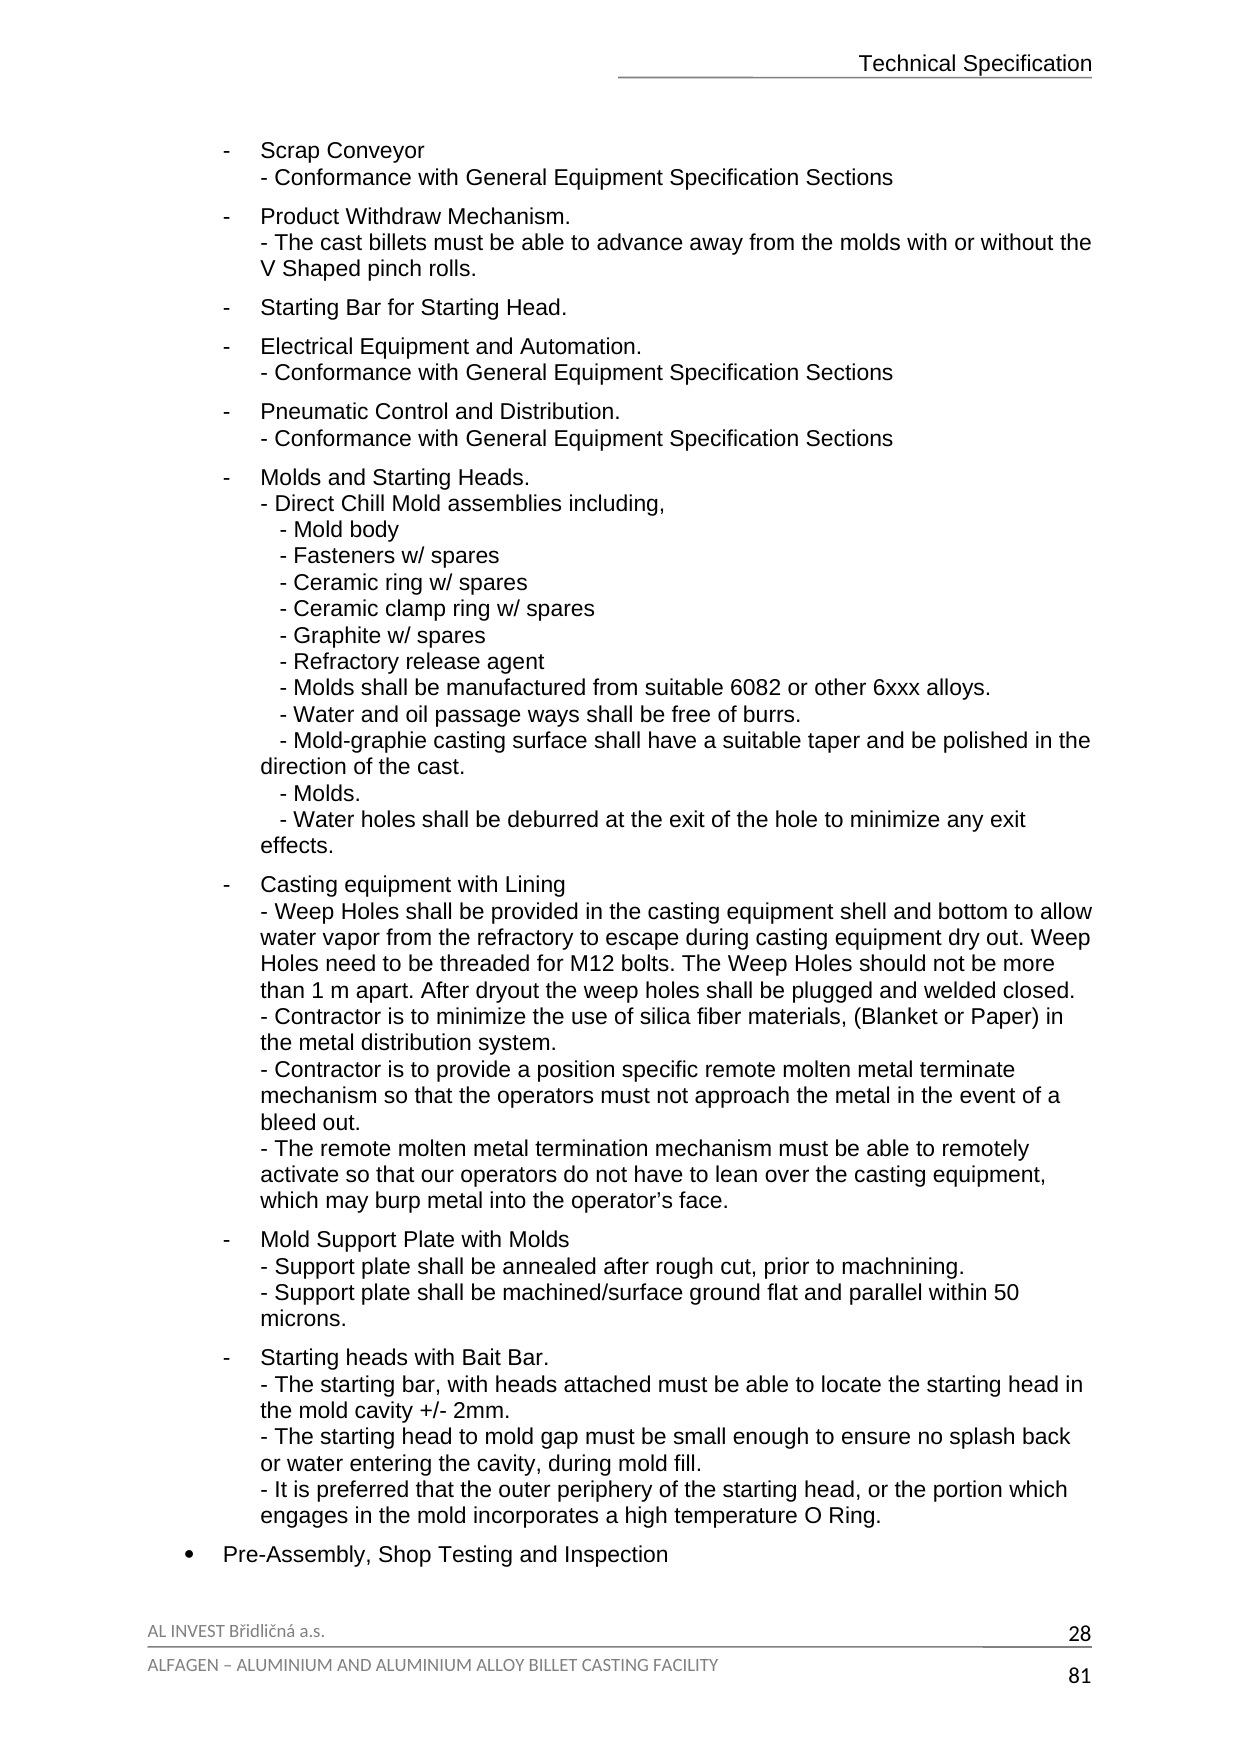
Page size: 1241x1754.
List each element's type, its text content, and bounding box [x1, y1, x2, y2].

list Casting equipment with Lining - Weep Holes shall be provided in the casting equipment shell and bottom to allow water vapor from the refractory to escape during casting equipment dry out. Weep Holes need to be threaded for M12 bolts. The Weep Holes should not be more than 1 m apart. After dryout the weep holes shall be plugged and welded closed. - Contractor is to minimize the use of silica fiber materials, (Blanket or Paper) in the metal distribution system. - Contractor is to provide a position specific remote molten metal terminate mechanism so that the operators must not approach the metal in the event of a bleed out. - The remote molten metal termination mechanism must be able to remotely activate so that our operators do not have to lean over the casting equipment, which may burp metal into the operator’s face. [223, 871, 1092, 1214]
list Electrical Equipment and Automation. - Conformance with General Equipment Specification Sections [223, 333, 1092, 386]
text Pre-Assembly, Shop Testing and Inspection [185, 1541, 1092, 1568]
list Starting Bar for Starting Head. [223, 294, 1092, 321]
list Starting heads with Bait Bar. - The starting bar, with heads attached must be able to locate the starting head in the mold cavity +/- 2mm. - The starting head to mold gap must be small enough to ensure no splash back or water entering the cavity, during mold fill. - It is preferred that the outer periphery of the starting head, or the portion which engages in the mold incorporates a high temperature O Ring. [223, 1344, 1092, 1529]
list Mold Support Plate with Molds - Support plate shall be annealed after rough cut, prior to machnining. - Support plate shall be machined/surface ground flat and parallel within 50 microns. [223, 1226, 1092, 1332]
list Molds and Starting Heads. - Direct Chill Mold assemblies including, - Mold body - Fasteners w/ spares - Ceramic ring w/ spares - Ceramic clamp ring w/ spares - Graphite w/ spares - Refractory release agent - Molds shall be manufactured from suitable 6082 or other 6xxx alloys. - Water and oil passage ways shall be free of burrs. - Mold-graphie casting surface shall have a suitable taper and be polished in the direction of the cast. - Molds. - Water holes shall be deburred at the exit of the hole to minimize any exit effects. [223, 463, 1092, 859]
list Pneumatic Control and Distribution. - Conformance with General Equipment Specification Sections [223, 398, 1092, 451]
list Scrap Conveyor - Conformance with General Equipment Specification Sections [223, 137, 1092, 190]
list Product Withdraw Mechanism. - The cast billets must be able to advance away from the molds with or without the V Shaped pinch rolls. [223, 203, 1092, 282]
